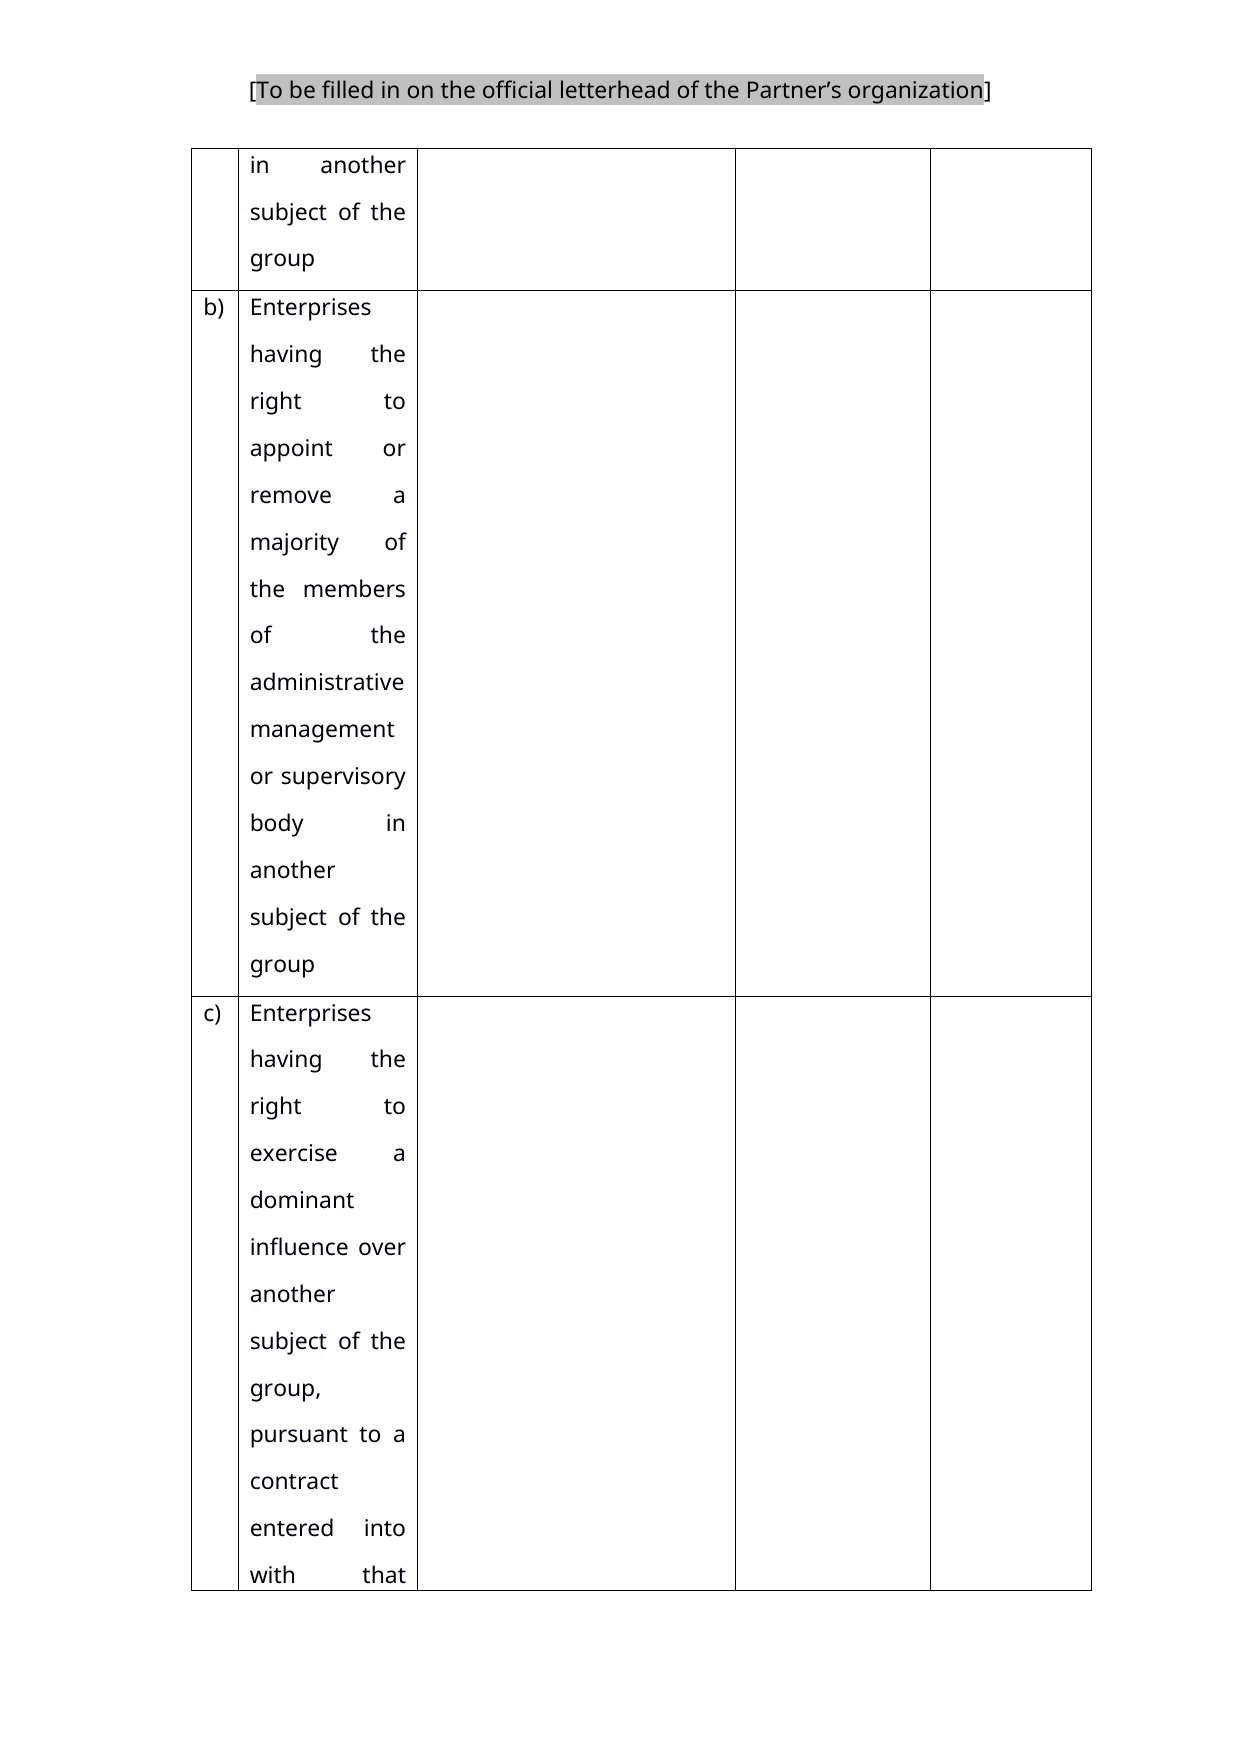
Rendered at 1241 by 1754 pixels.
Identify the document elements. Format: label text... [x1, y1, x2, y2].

table_cell [931, 291, 1091, 996]
table_cell Enterprises having the right to appoint or remove a majority of the members of the administrative management or supervisory body in another subject of the group [239, 291, 417, 996]
table_cell [418, 149, 735, 290]
table_cell [931, 997, 1091, 1590]
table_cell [239, 149, 417, 290]
table_cell c) [192, 997, 238, 1590]
table_cell [931, 149, 1091, 290]
table_cell [736, 149, 930, 290]
table_cell [418, 997, 735, 1590]
table_cell [418, 291, 735, 996]
table_cell [736, 997, 930, 1590]
table_cell b) [192, 291, 238, 996]
table_cell [736, 291, 930, 996]
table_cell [239, 997, 417, 1590]
table_cell a) [192, 149, 238, 290]
